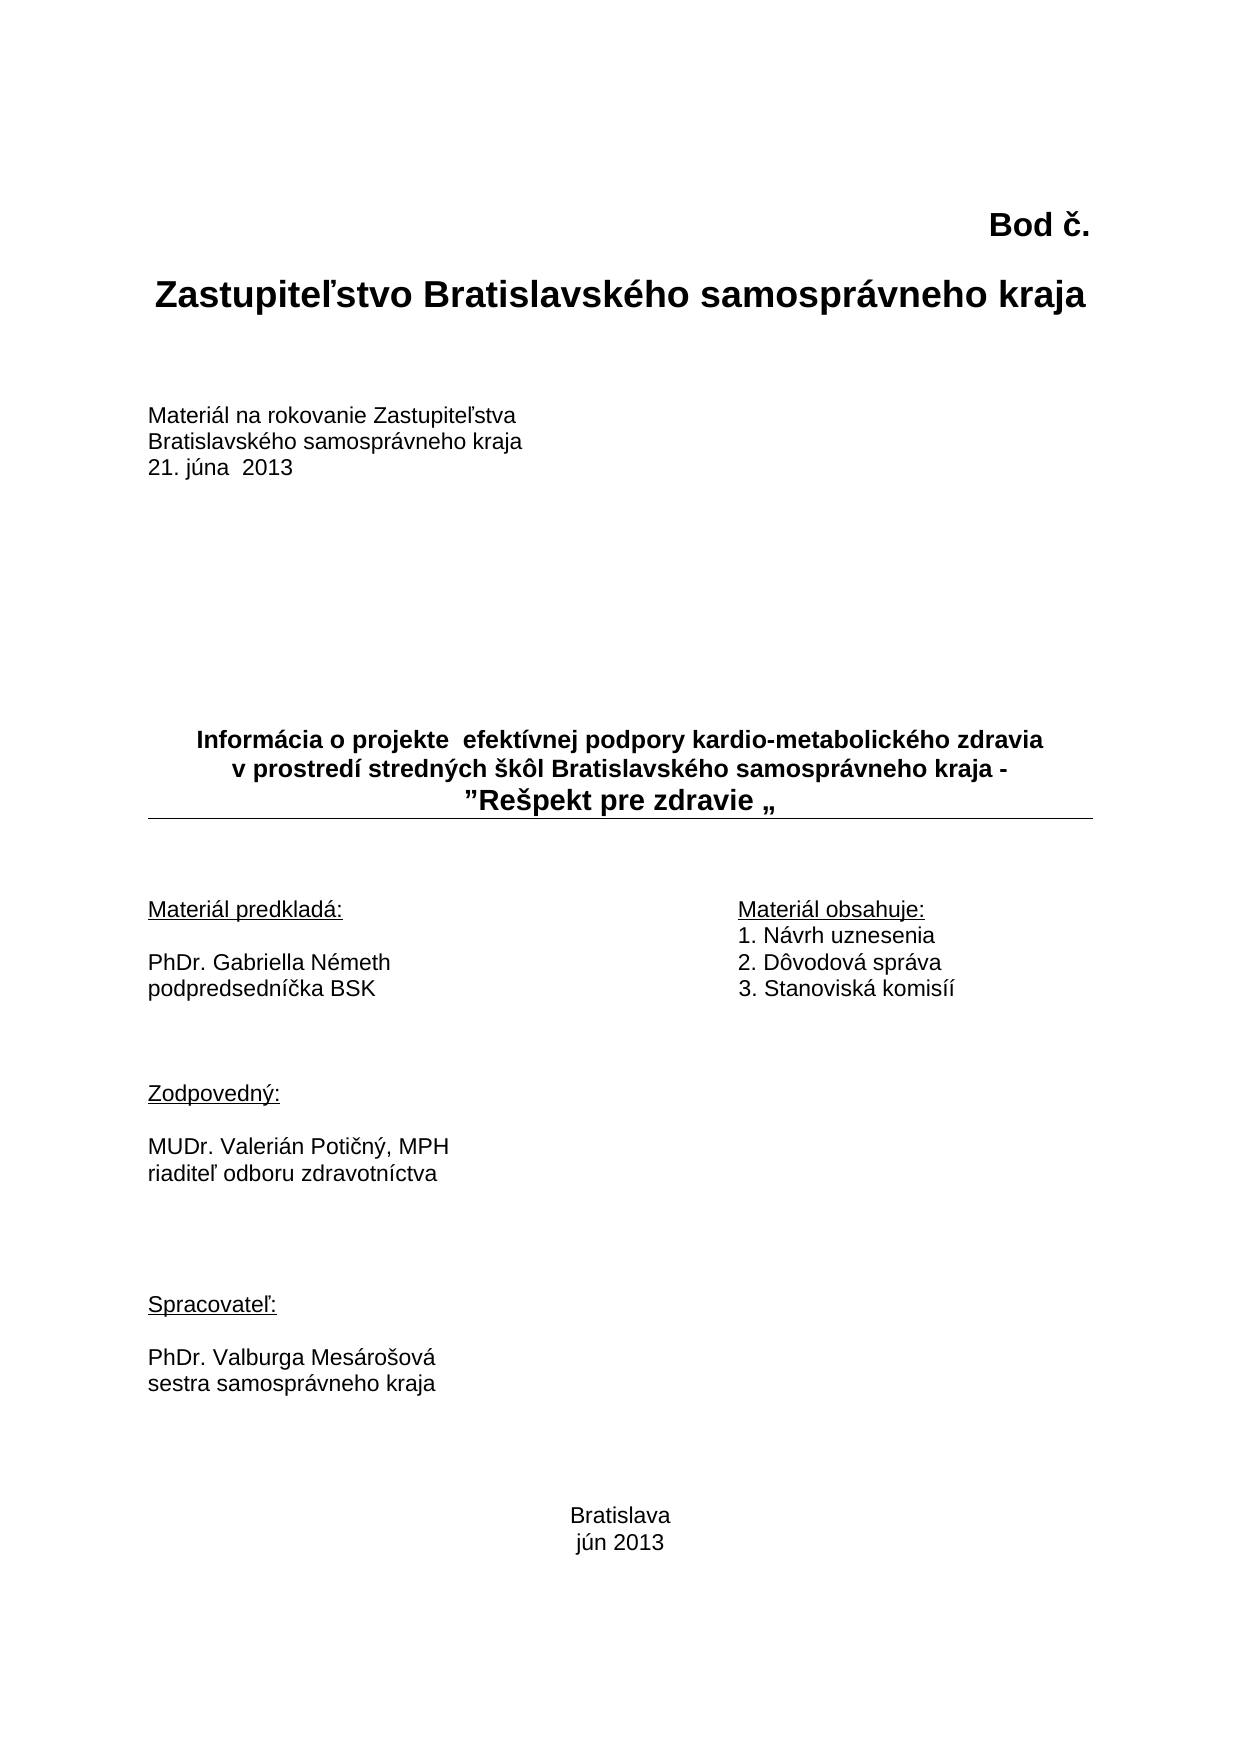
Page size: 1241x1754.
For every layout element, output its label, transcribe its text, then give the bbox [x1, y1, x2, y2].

text MUDr. Valerián Potičný, MPH [148, 1133, 1093, 1159]
text riaditeľ odboru zdravotníctva [148, 1159, 1093, 1186]
text Spracovateľ: [148, 1291, 1093, 1318]
text Bratislava [148, 1502, 1093, 1528]
text jún 2013 [148, 1528, 1093, 1555]
text PhDr. Gabriella Németh 2. Dôvodová správa [148, 949, 1093, 975]
text podpredsedníčka BSK 3. Stanoviská komisíí [148, 975, 1093, 1028]
text Bod č. [148, 205, 1093, 243]
text sestra samosprávneho kraja [148, 1370, 1093, 1397]
text Bratislavského samosprávneho kraja [148, 428, 1093, 454]
text Informácia o projekte efektívnej podpory kardio-metabolického zdravia v prostredí stredných škôl Bratislavského samosprávneho kraja - [148, 725, 1093, 783]
text Materiál na rokovanie Zastupiteľstva [148, 402, 1093, 428]
text Materiál predkladá: Materiál obsahuje: [148, 896, 1093, 922]
text 21. júna 2013 [148, 454, 1093, 481]
text Zodpovedný: [148, 1080, 1093, 1107]
text ”Rešpekt pre zdravie „ [148, 783, 1093, 818]
text Zastupiteľstvo Bratislavského samosprávneho kraja [148, 272, 1093, 315]
text PhDr. Valburga Mesárošová [148, 1344, 1093, 1370]
text 1. Návrh uznesenia [148, 922, 1093, 949]
